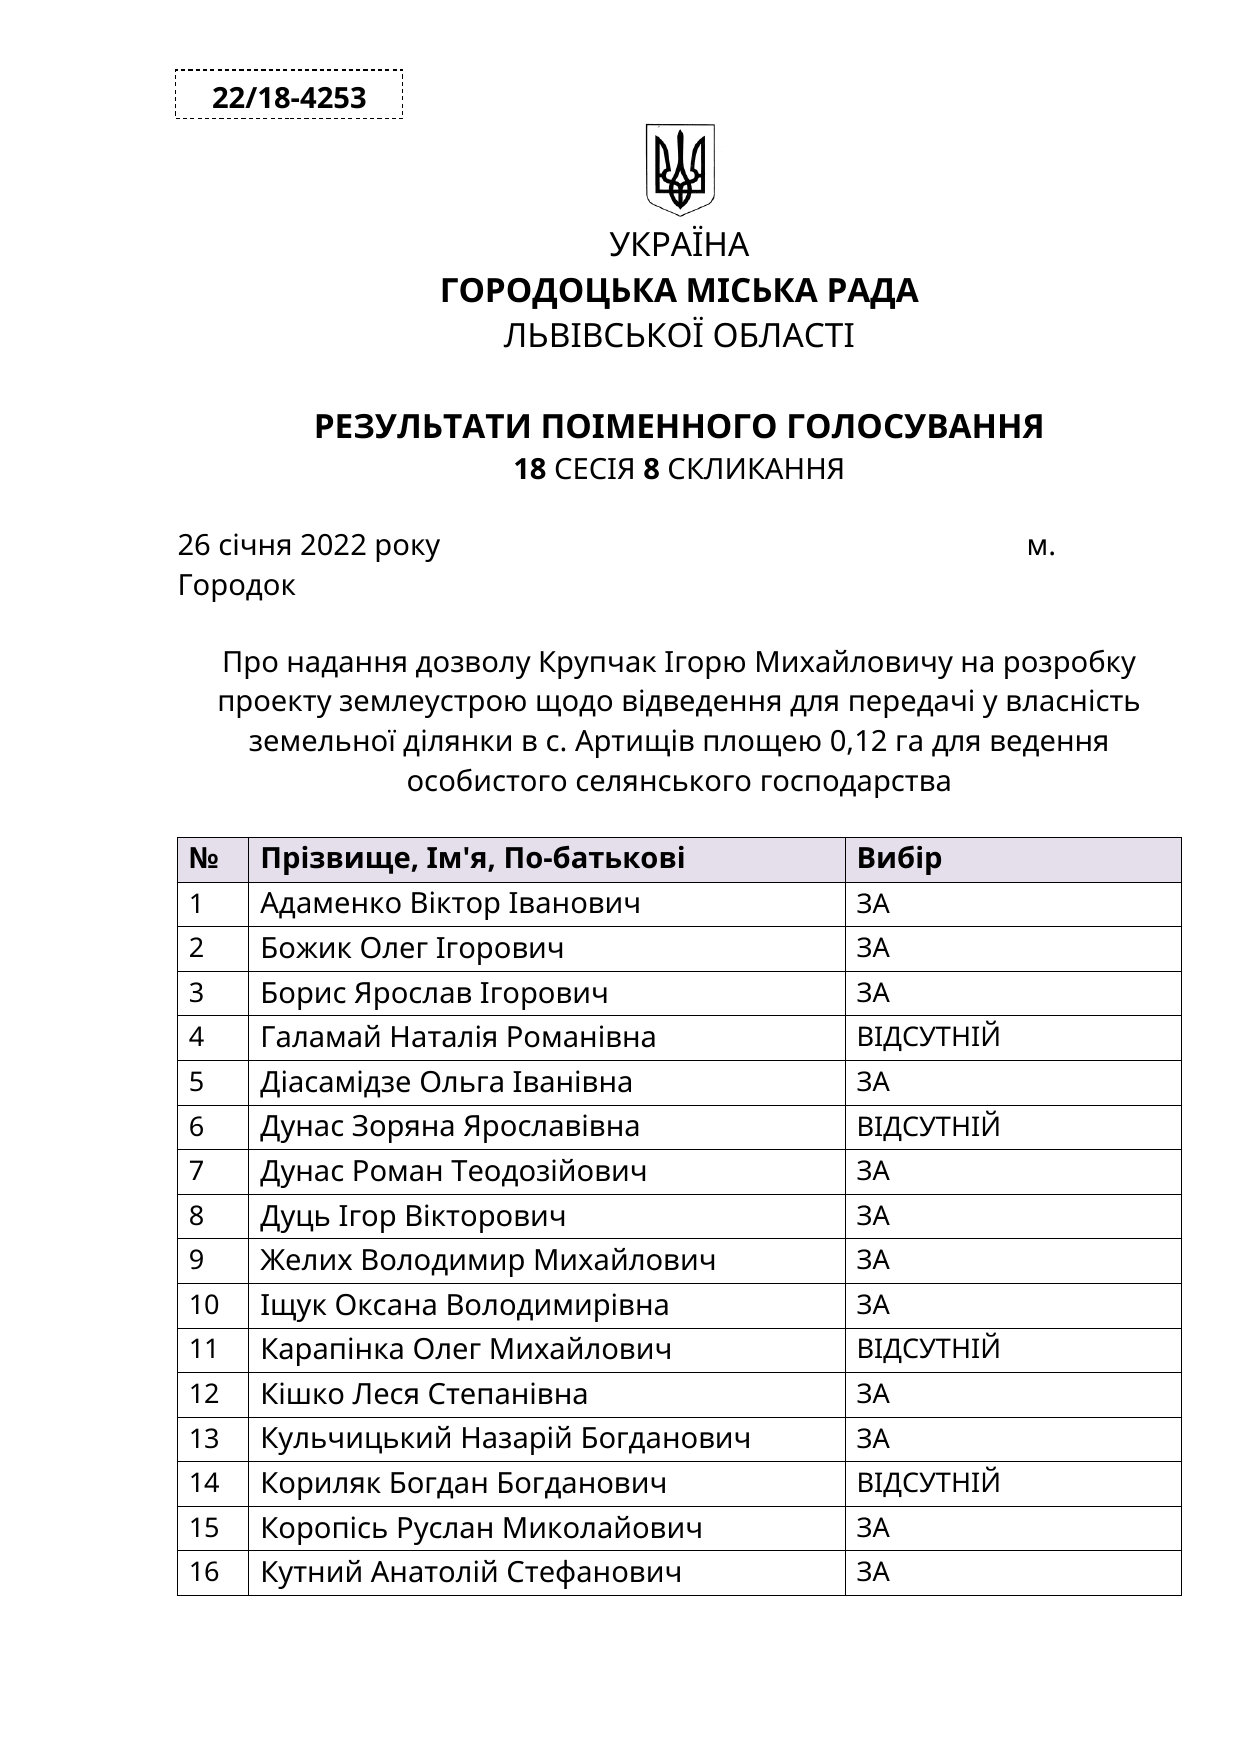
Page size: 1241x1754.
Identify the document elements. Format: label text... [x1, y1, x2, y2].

table_cell ВІДСУТНІЙ [846, 1106, 1181, 1149]
table_cell Дуць Ігор Вікторович [249, 1195, 845, 1238]
table_cell Кутний Анатолій Стефанович [249, 1551, 845, 1595]
table_header Прізвище, Ім'я, По-батькові [249, 838, 845, 882]
table_cell Коропісь Руслан Миколайович [249, 1507, 845, 1550]
table_cell 1 [178, 883, 248, 926]
table_cell 7 [178, 1150, 248, 1194]
table_cell Іщук Оксана Володимирівна [249, 1284, 845, 1327]
table_cell Кішко Леся Степанівна [249, 1373, 845, 1417]
table_cell ЗА [846, 1507, 1181, 1550]
table_cell 5 [178, 1061, 248, 1104]
table_header № [178, 838, 248, 882]
text УКРАЇНА [177, 221, 1181, 266]
table_cell Галамай Наталія Романівна [249, 1016, 845, 1060]
table_cell ЗА [846, 1195, 1181, 1238]
text РЕЗУЛЬТАТИ ПОІМЕННОГО ГОЛОСУВАННЯ [177, 403, 1181, 448]
table_cell Адаменко Віктор Іванович [249, 883, 845, 926]
table_cell ВІДСУТНІЙ [846, 1462, 1181, 1506]
table_cell 8 [178, 1195, 248, 1238]
table_cell ЗА [846, 972, 1181, 1015]
table_cell ЗА [846, 1061, 1181, 1104]
text ГОРОДОЦЬКА МІСЬКА РАДА [177, 266, 1181, 312]
table_cell 11 [178, 1329, 248, 1372]
table_cell ЗА [846, 883, 1181, 926]
table_cell Борис Ярослав Ігорович [249, 972, 845, 1015]
table_cell ВІДСУТНІЙ [846, 1329, 1181, 1372]
table_cell ЗА [846, 1418, 1181, 1461]
table_cell Желих Володимир Михайлович [249, 1239, 845, 1283]
table_cell Карапінка Олег Михайлович [249, 1329, 845, 1372]
table_cell 13 [178, 1418, 248, 1461]
table_cell 16 [178, 1551, 248, 1595]
table_cell 3 [178, 972, 248, 1015]
table_cell ЗА [846, 1150, 1181, 1194]
table_cell ЗА [846, 1373, 1181, 1417]
table_cell ЗА [846, 1284, 1181, 1327]
table_cell ЗА [846, 1551, 1181, 1595]
table_cell Кориляк Богдан Богданович [249, 1462, 845, 1506]
text 18 СЕСІЯ 8 СКЛИКАННЯ [177, 448, 1181, 488]
table_cell 10 [178, 1284, 248, 1327]
table_cell 12 [178, 1373, 248, 1417]
table_cell 14 [178, 1462, 248, 1506]
text ЛЬВІВСЬКОЇ ОБЛАСТІ [177, 312, 1181, 357]
table_cell 2 [178, 927, 248, 971]
table_cell Дунас Роман Теодозійович [249, 1150, 845, 1194]
table_header Вибір [846, 838, 1181, 882]
text Про надання дозволу Крупчак Ігорю Михайловичу на розробку проекту землеустрою щодо відведення для передачі у власність земельної ділянки в с. Артищів площею 0,12 га для ведення особистого селянського господарства [177, 641, 1181, 800]
table_cell 4 [178, 1016, 248, 1060]
table_cell 15 [178, 1507, 248, 1550]
table_cell Божик Олег Ігорович [249, 927, 845, 971]
table_cell ЗА [846, 1239, 1181, 1283]
table_cell ВІДСУТНІЙ [846, 1016, 1181, 1060]
table_cell 6 [178, 1106, 248, 1149]
table_cell Діасамідзе Ольга Іванівна [249, 1061, 845, 1104]
picture [633, 118, 726, 221]
text 26 січня 2022 року м. Городок [177, 525, 1181, 604]
table_cell Дунас Зоряна Ярославівна [249, 1106, 845, 1149]
table_cell 9 [178, 1239, 248, 1283]
table_cell Кульчицький Назарій Богданович [249, 1418, 845, 1461]
table_cell ЗА [846, 927, 1181, 971]
